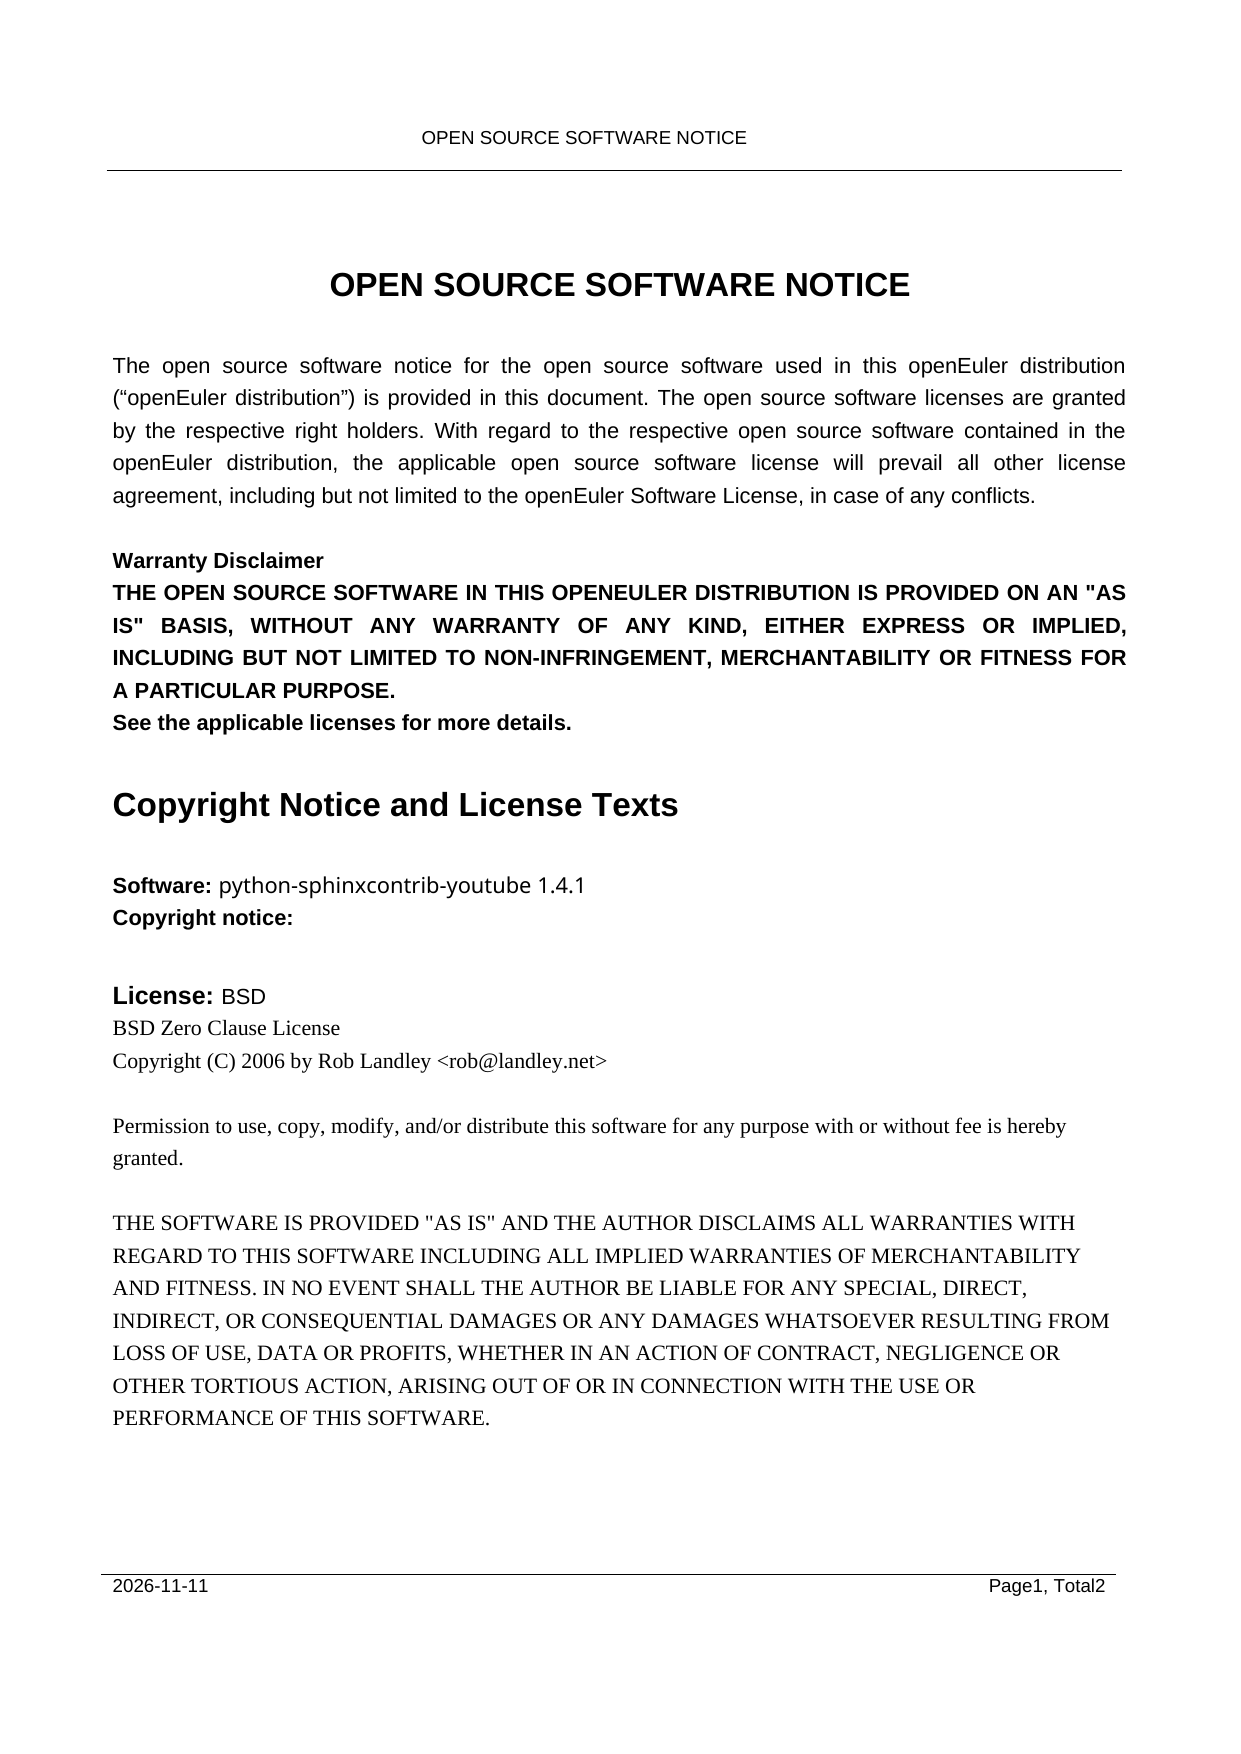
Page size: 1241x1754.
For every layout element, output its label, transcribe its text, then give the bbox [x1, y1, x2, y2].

text Warranty Disclaimer [112, 544, 1128, 576]
text Copyright Notice and License Texts [112, 771, 1128, 836]
text The open source software notice for the open source software used in this openEuler distribution (“openEuler distribution”) is provided in this document. The open source software licenses are granted by the respective right holders. With regard to the respective open source software contained in the openEuler distribution, the applicable open source software license will prevail all other license agreement, including but not limited to the openEuler Software License, in case of any conflicts. [112, 349, 1128, 511]
text Copyright notice: [112, 901, 1128, 934]
title Software: python-sphinxcontrib-youtube 1.4.1 [112, 869, 1128, 901]
text THE OPEN SOURCE SOFTWARE IN THIS OPENEULER DISTRIBUTION IS PROVIDED ON AN "AS IS" BASIS, WITHOUT ANY WARRANTY OF ANY KIND, EITHER EXPRESS OR IMPLIED, INCLUDING BUT NOT LIMITED TO NON-INFRINGEMENT, MERCHANTABILITY OR FITNESS FOR A PARTICULAR PURPOSE. See the applicable licenses for more details. [112, 576, 1128, 739]
text OPEN SOURCE SOFTWARE NOTICE [112, 251, 1128, 316]
text BSD Zero Clause License Copyright (C) 2006 by Rob Landley <rob@landley.net> Permission to use, copy, modify, and/or distribute this software for any purpose with or without fee is hereby granted. THE SOFTWARE IS PROVIDED "AS IS" AND THE AUTHOR DISCLAIMS ALL WARRANTIES WITH REGARD TO THIS SOFTWARE INCLUDING ALL IMPLIED WARRANTIES OF MERCHANTABILITY AND FITNESS. IN NO EVENT SHALL THE AUTHOR BE LIABLE FOR ANY SPECIAL, DIRECT, INDIRECT, OR CONSEQUENTIAL DAMAGES OR ANY DAMAGES WHATSOEVER RESULTING FROM LOSS OF USE, DATA OR PROFITS, WHETHER IN AN ACTION OF CONTRACT, NEGLIGENCE OR OTHER TORTIOUS ACTION, ARISING OUT OF OR IN CONNECTION WITH THE USE OR PERFORMANCE OF THIS SOFTWARE. [112, 1012, 1128, 1467]
text License: BSD [112, 979, 1128, 1012]
